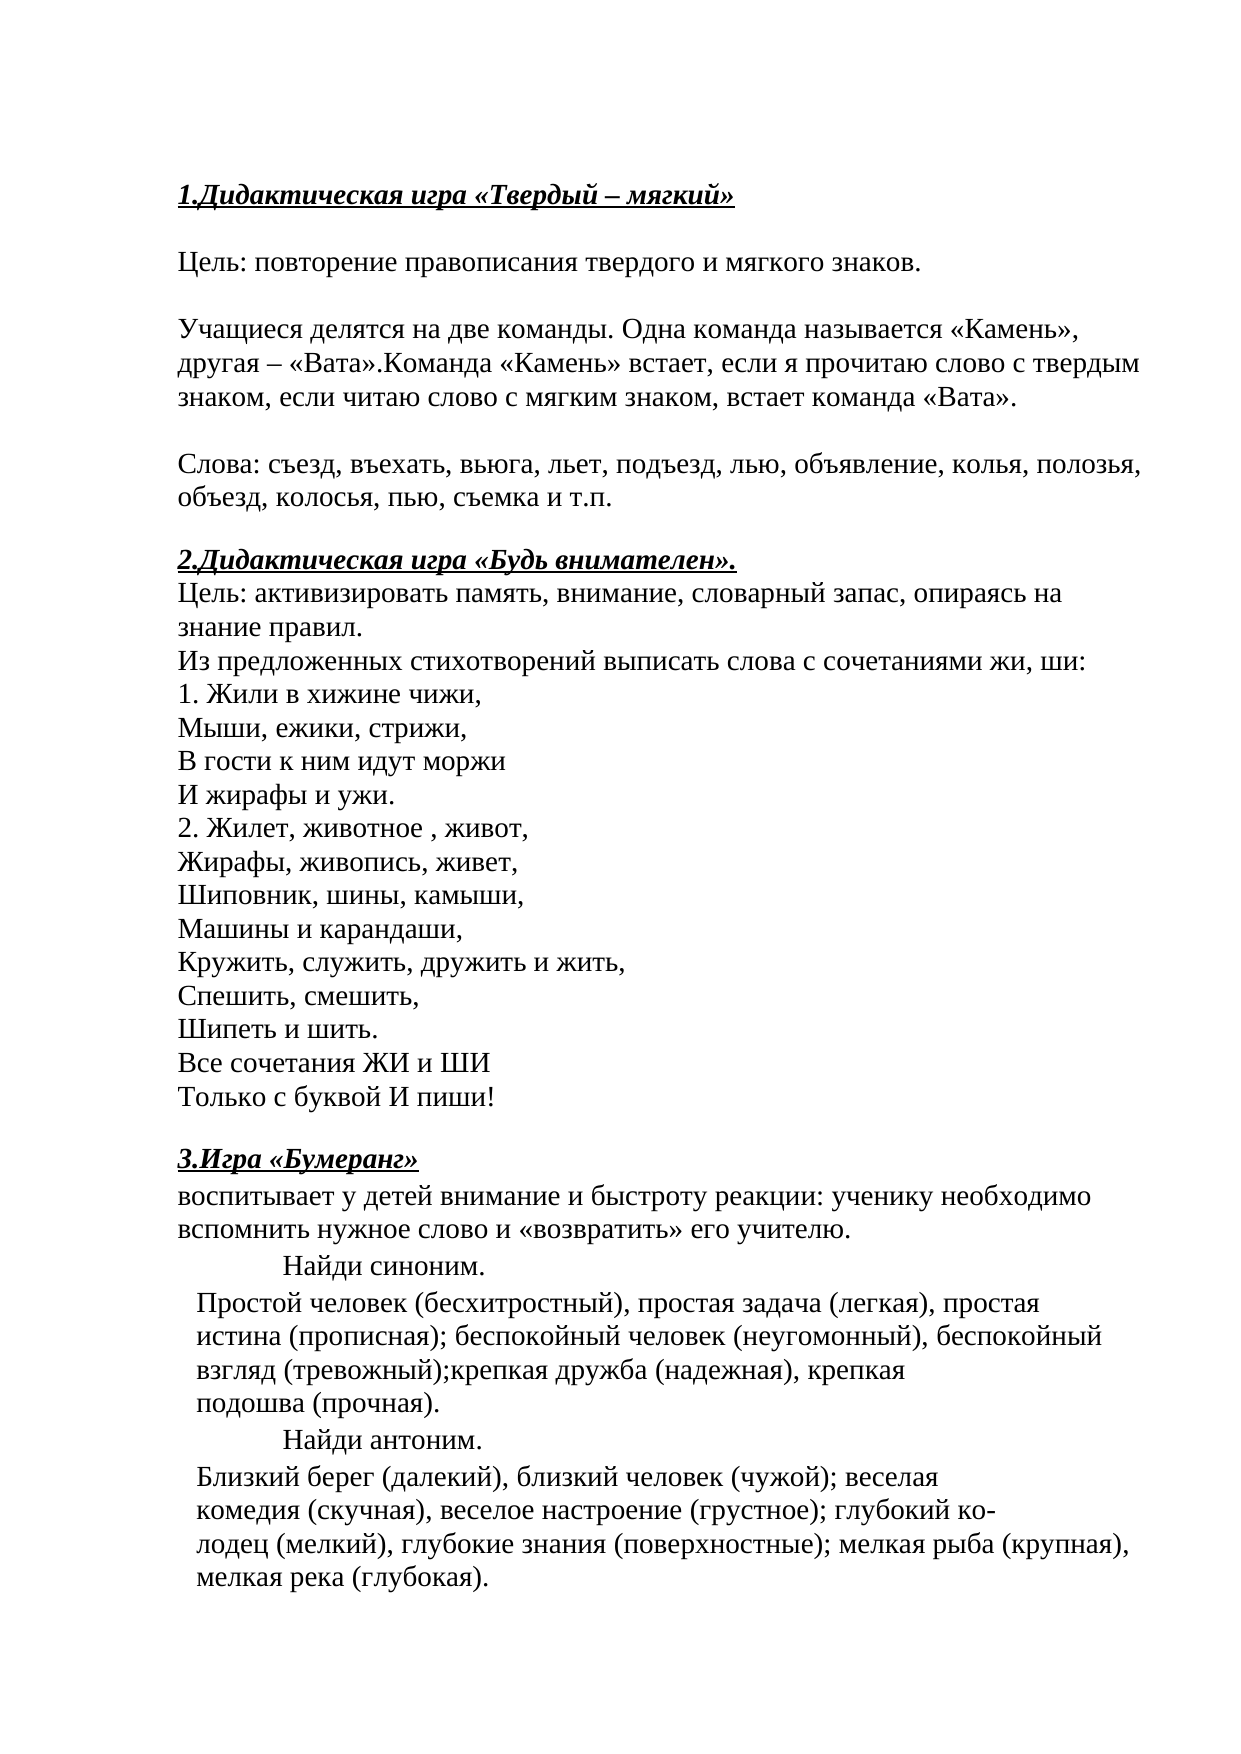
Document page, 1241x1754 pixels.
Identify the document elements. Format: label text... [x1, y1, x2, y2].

text 1.Дидактическая игра «Твердый – мягкий» [177, 177, 1152, 211]
text Найди синоним. [158, 1248, 1152, 1282]
text Близкий берег (далекий), близкий человек (чужой); веселая комедия (скучная), веселое настроение (грустное); глубокий колодец (мелкий), глубокие знания (поверхностные); мелкая рыба (крупная), мелкая река (глубокая). [196, 1459, 1152, 1593]
text Слова: съезд, въехать, вьюга, льет, подъезд, лью, объявление, колья, полозья, объезд, колосья, пью, съемка и т.п. [177, 446, 1152, 513]
text Цель: повторение правописания твердого и мягкого знаков. [177, 244, 1152, 278]
text воспитывает у детей внимание и быстроту реакции: ученику необходимо вспомнить нужное слово и «возвратить» его учителю. [177, 1178, 1152, 1245]
text Учащиеся делятся на две команды. Одна команда называется «Камень», другая – «Вата».Команда «Камень» встает, если я прочитаю слово с твердым знаком, если читаю слово с мягким знаком, встает команда «Вата». [177, 312, 1152, 412]
text 3.Игра «Бумеранг» [177, 1141, 1152, 1175]
text 2.Дидактическая игра «Будь внимателен». Цель: активизировать память, внимание, словарный запас, опираясь на знание правил. Из предложенных стихотворений выписать слова с сочетаниями жи, ши: 1. Жили в хижине чижи, Мыши, ежики, стрижи, В гости к ним идут моржи И жирафы и ужи. 2. Жилет, животное , живот, Жирафы, живопись, живет, Шиповник, шины, камыши, Машины и карандаши, Кружить, служить, дружить и жить, Спешить, смешить, Шипеть и шить. Все сочетания ЖИ и ШИ Только с буквой И пиши! [177, 542, 1152, 1112]
text Найди антоним. [158, 1422, 1152, 1456]
text Простой человек (бесхитростный), простая задача (легкая), простая истина (прописная); беспокойный человек (неугомонный), беспокойный взгляд (тревожный);крепкая дружба (надежная), крепкая подошва (прочная). [196, 1285, 1152, 1419]
